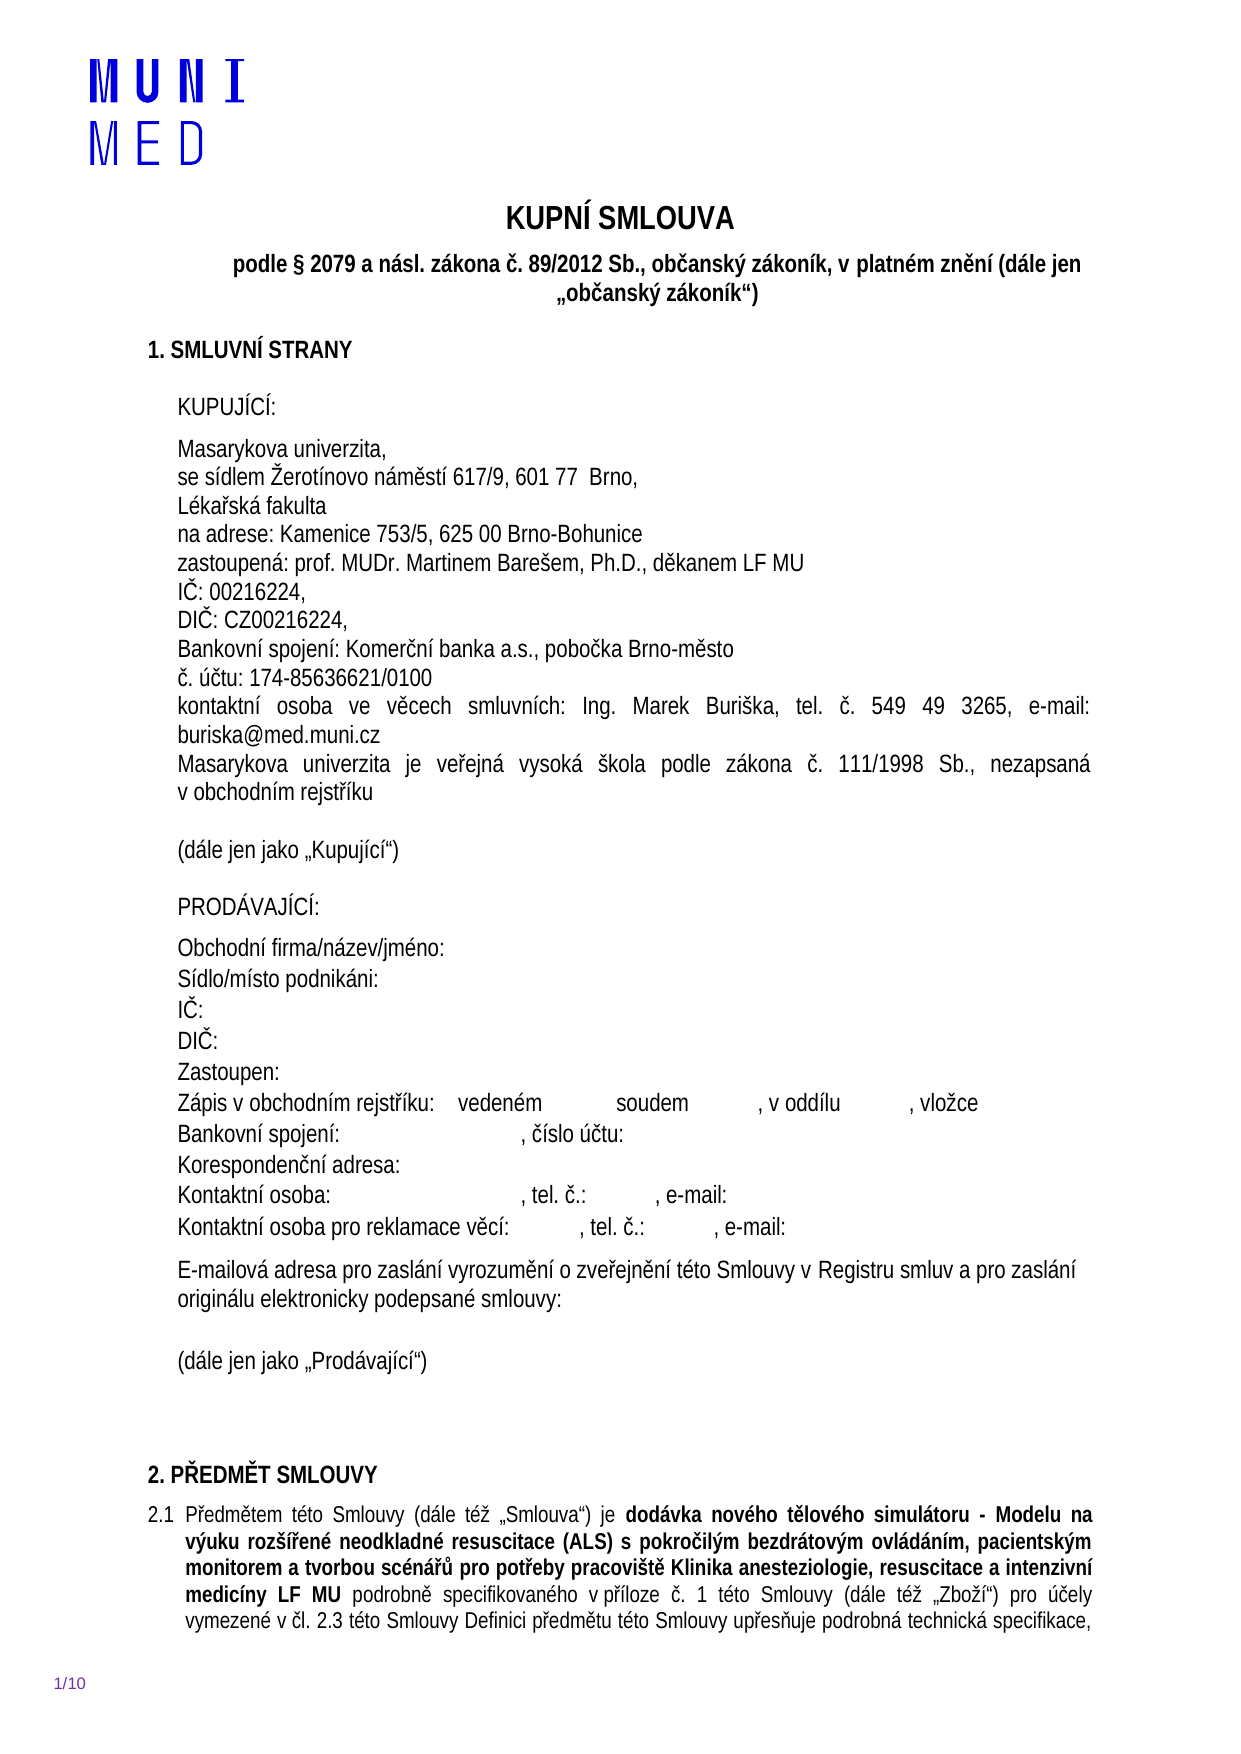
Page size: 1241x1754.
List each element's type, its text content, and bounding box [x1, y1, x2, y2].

text Korespondenční adresa: [177, 1149, 1093, 1178]
text IČ: 00216224, [177, 577, 1093, 605]
text (dále jen jako „Kupující“) [177, 834, 1093, 863]
text Zápis v obchodním rejstříku: vedeném soudem , v oddílu , vložce [177, 1088, 1093, 1116]
text KUPNÍ SMLOUVA [148, 198, 1093, 237]
text Bankovní spojení: , číslo účtu: [177, 1119, 1093, 1147]
text PRODÁVAJÍCÍ: [177, 892, 1093, 921]
text Kontaktní osoba pro reklamace věcí: , tel. č.: , e-mail: [177, 1211, 1093, 1240]
text Obchodní firma/název/jméno: [177, 933, 1093, 962]
text se sídlem Žerotínovo náměstí 617/9, 601 77 Brno, [177, 462, 1093, 491]
text Sídlo/místo podnikáni: [177, 964, 1093, 993]
text DIČ: CZ00216224, [177, 605, 1093, 634]
text na adrese: Kamenice 753/5, 625 00 Brno-Bohunice [177, 519, 1093, 548]
text Bankovní spojení: Komerční banka a.s., pobočka Brno-město [177, 634, 1093, 663]
text Masarykova univerzita je veřejná vysoká škola podle zákona č. 111/1998 Sb., nezapsaná v obchodním rejstříku [177, 749, 1093, 806]
text kontaktní osoba ve věcech smluvních: Ing. Marek Buriška, tel. č. 549 49 3265, e-mail: buriska@med.muni.cz [177, 691, 1093, 749]
text E-mailová adresa pro zaslání vyrozumění o zveřejnění této Smlouvy v Registru smluv a pro zaslání originálu elektronicky podepsané smlouvy: [177, 1255, 1093, 1312]
text DIČ: [177, 1026, 1093, 1054]
text zastoupená: prof. MUDr. Martinem Barešem, Ph.D., děkanem LF MU [177, 548, 1093, 577]
text Masarykova univerzita, [177, 433, 1093, 462]
text (dále jen jako „Prodávající“) [177, 1346, 1093, 1374]
text č. účtu: 174-85636621/0100 [177, 663, 1093, 691]
text 1. SMLUVNÍ STRANY [148, 335, 1093, 364]
text 2. PŘEDMĚT SMLOUVY [148, 1460, 1093, 1489]
text KUPUJÍCÍ: [177, 392, 1093, 421]
text Kontaktní osoba: , tel. č.: , e-mail: [177, 1181, 1093, 1209]
text Lékařská fakulta [177, 491, 1093, 519]
text podle § 2079 a násl. zákona č. 89/2012 Sb., občanský zákoník, v platném znění (dále jen „občanský zákoník“) [222, 249, 1093, 306]
text Zastoupen: [177, 1057, 1093, 1085]
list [148, 1501, 1093, 1633]
text IČ: [177, 995, 1093, 1023]
